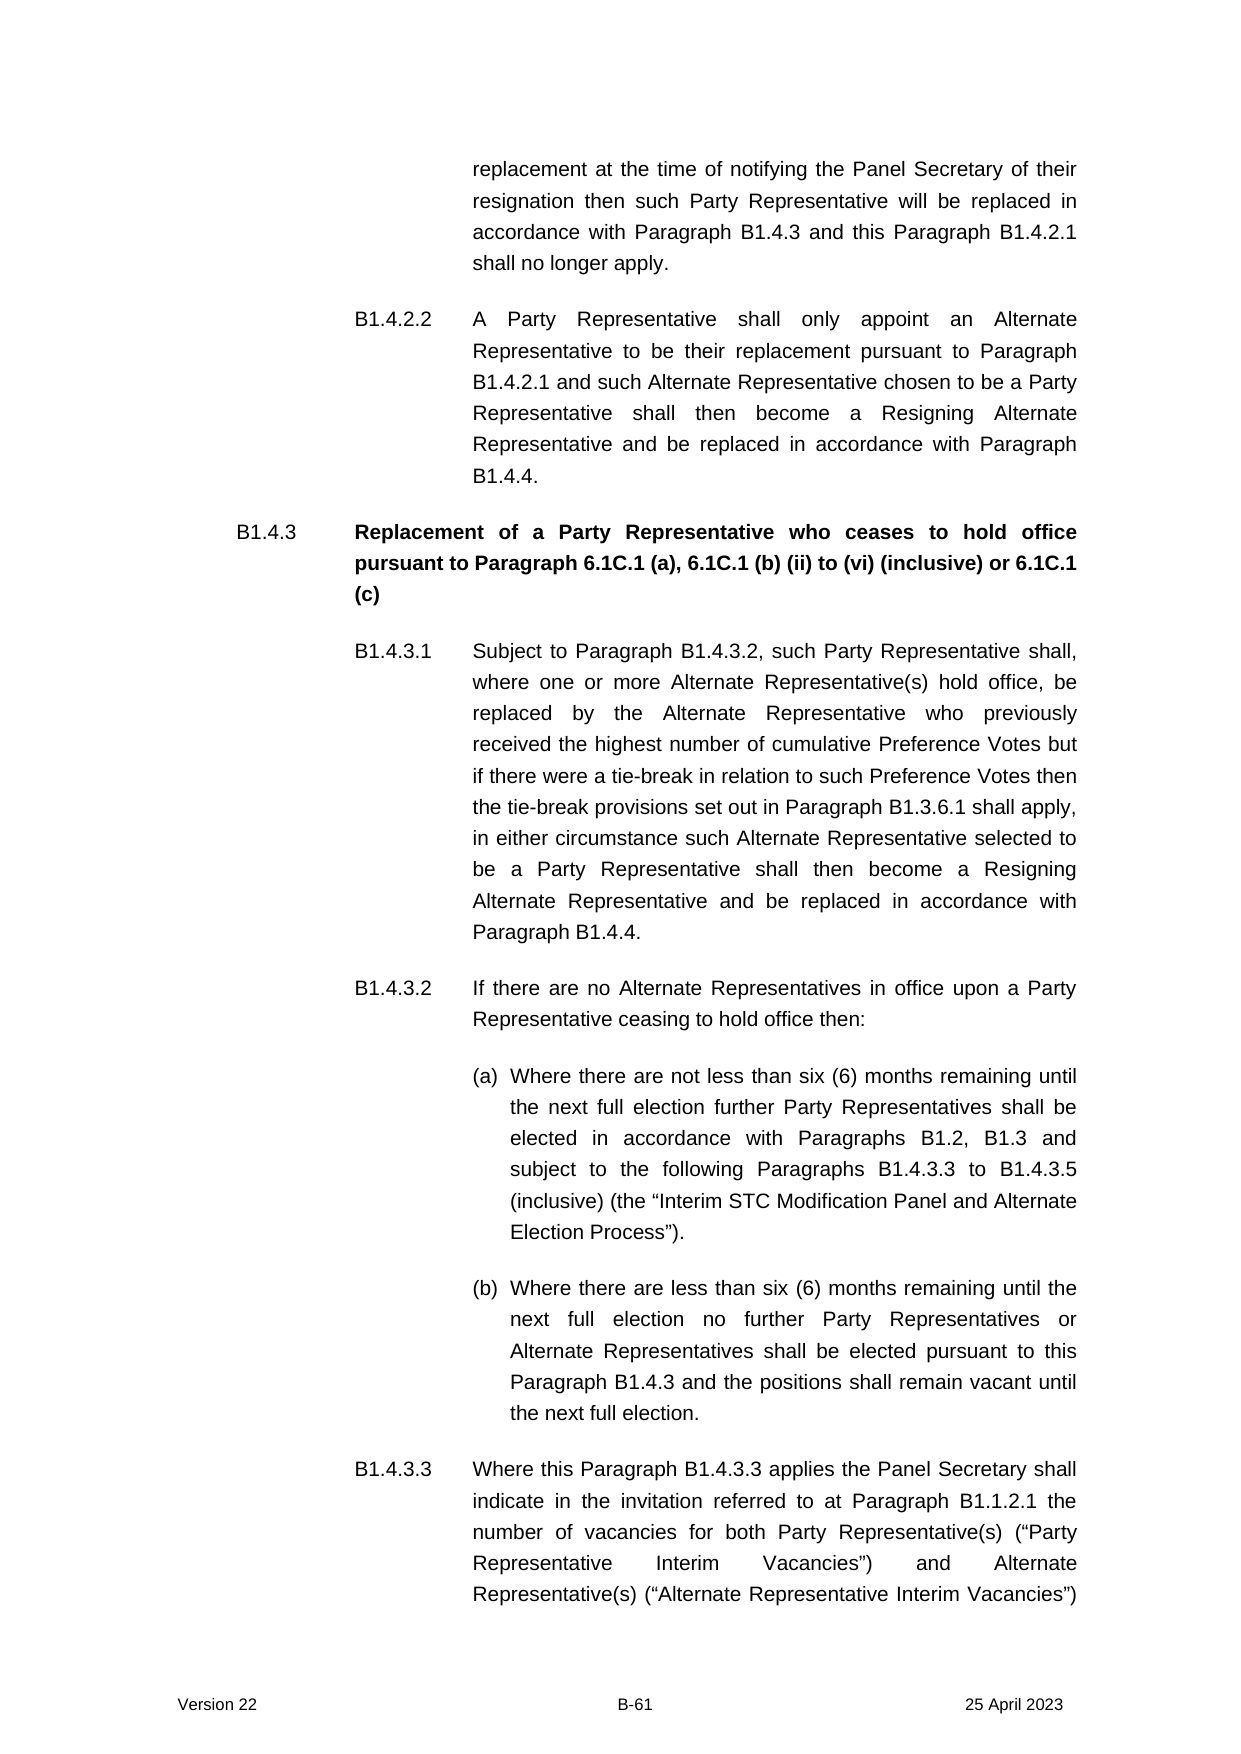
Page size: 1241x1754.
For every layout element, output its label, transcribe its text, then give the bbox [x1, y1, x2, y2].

text B1.4.3 Replacement of a Party Representative who ceases to hold office pursuant to Paragraph 6.1C.1 (a), 6.1C.1 (b) (ii) to (vi) (inclusive) or 6.1C.1 (c) [236, 512, 1078, 606]
list Where there are not less than six (6) months remaining until the next full election further Party Representatives shall be elected in accordance with Paragraphs B1.2, B1.3 and subject to the following Paragraphs B1.4.3.3 to B1.4.3.5 (inclusive) (the “Interim STC Modification Panel and Alternate Election Process”). [472, 1056, 1078, 1244]
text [354, 1450, 1078, 1606]
list Where there are less than six (6) months remaining until the next full election no further Party Representatives or Alternate Representatives shall be elected pursuant to this Paragraph B1.4.3 and the positions shall remain vacant until the next full election. [472, 1269, 1078, 1425]
text B1.4.3.1 Subject to Paragraph B1.4.3.2, such Party Representative shall, where one or more Alternate Representative(s) hold office, be replaced by the Alternate Representative who previously received the highest number of cumulative Preference Votes but if there were a tie-break in relation to such Preference Votes then the tie-break provisions set out in Paragraph B1.3.6.1 shall apply, in either circumstance such Alternate Representative selected to be a Party Representative shall then become a Resigning Alternate Representative and be replaced in accordance with Paragraph B1.4.4. [354, 631, 1078, 944]
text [354, 150, 1078, 275]
text B1.4.2.2 A Party Representative shall only appoint an Alternate Representative to be their replacement pursuant to Paragraph B1.4.2.1 and such Alternate Representative chosen to be a Party Representative shall then become a Resigning Alternate Representative and be replaced in accordance with Paragraph B1.4.4. [354, 300, 1078, 487]
text B1.4.3.2 If there are no Alternate Representatives in office upon a Party Representative ceasing to hold office then: [354, 969, 1078, 1031]
